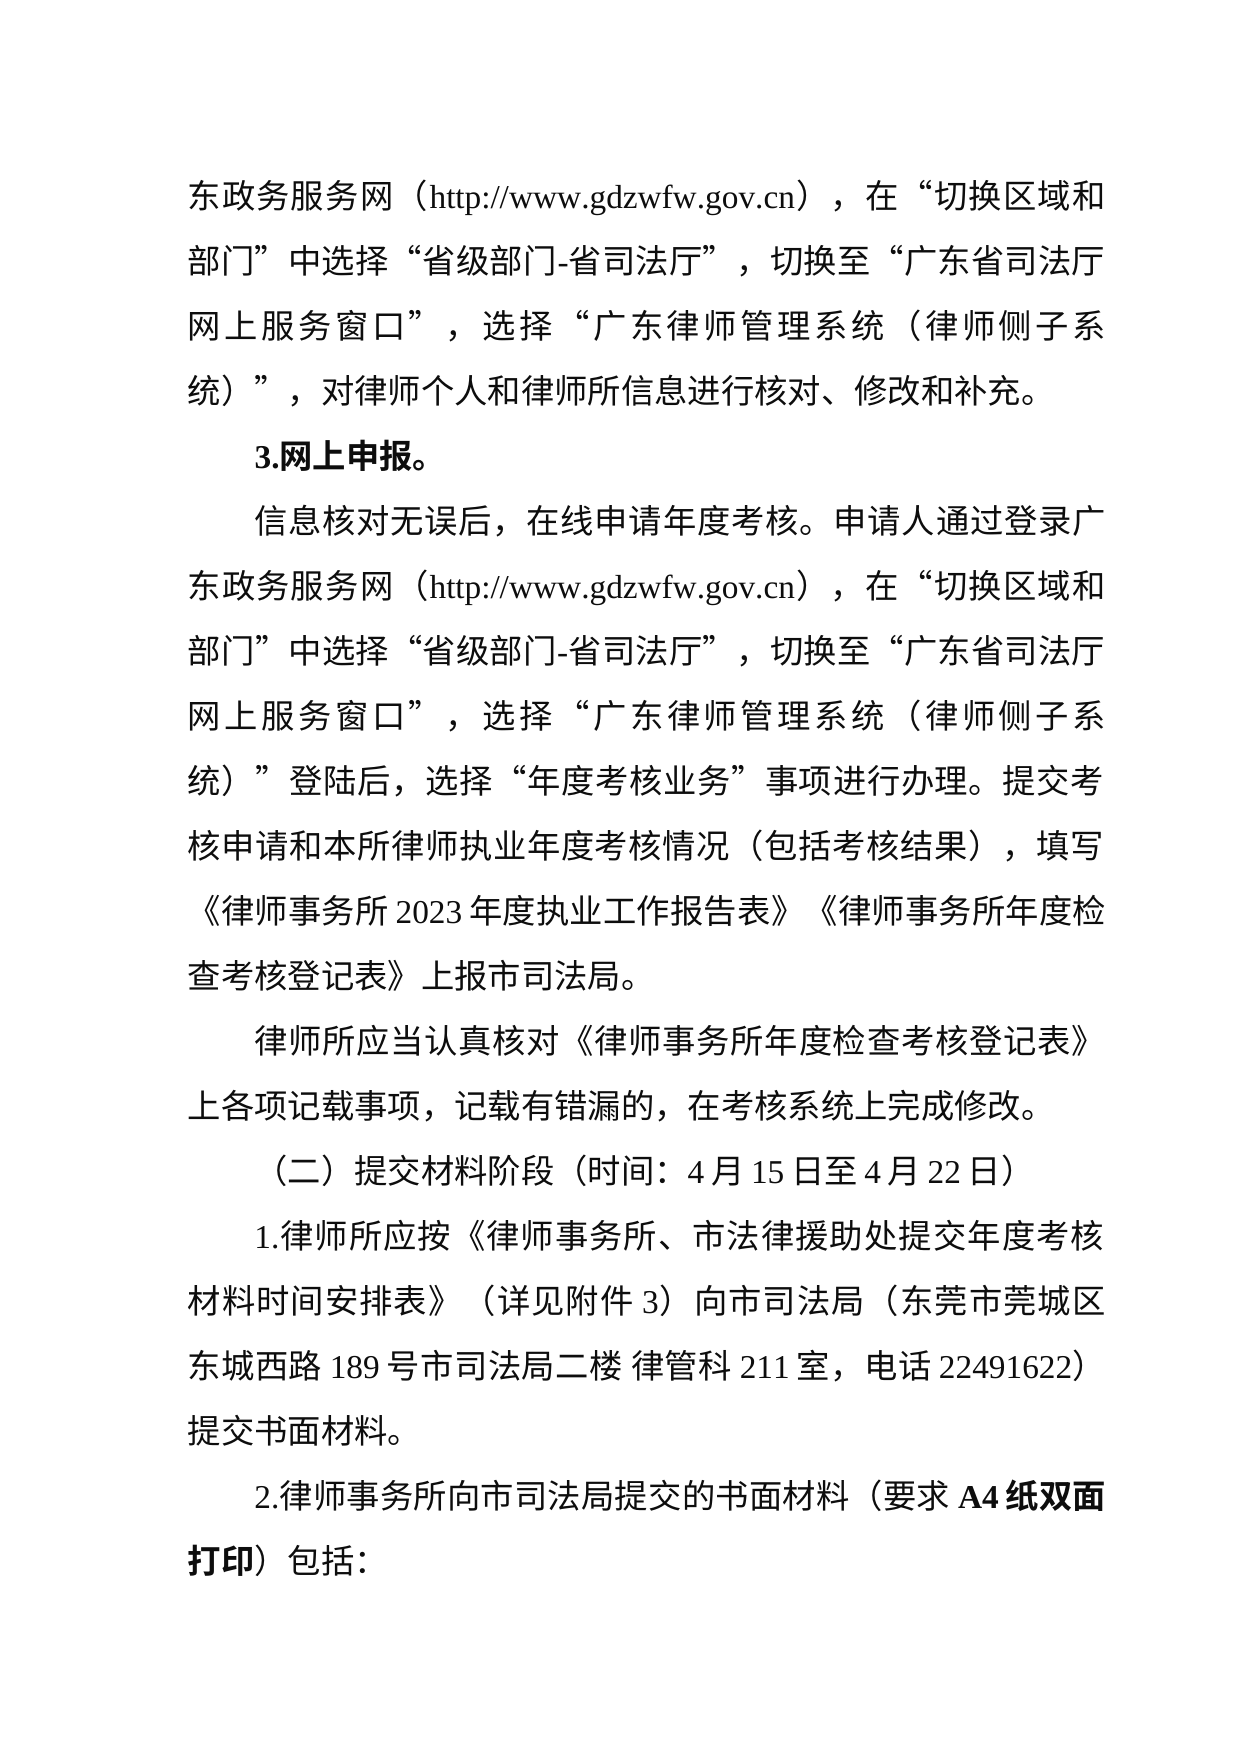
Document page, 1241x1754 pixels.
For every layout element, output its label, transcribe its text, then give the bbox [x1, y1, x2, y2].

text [187, 162, 1106, 422]
text 1.律师所应按《律师事务所、市法律援助处提交年度考核材料时间安排表》（详见附件3）向市司法局（东莞市莞城区东城西路189号市司法局二楼 律管科211室，电话22491622）提交书面材料。 [187, 1202, 1106, 1462]
text 信息核对无误后，在线申请年度考核。申请人通过登录广东政务服务网（http://www.gdzwfw.gov.cn），在“切换区域和部门”中选择“省级部门-省司法厅”，切换至“广东省司法厅网上服务窗口”，选择“广东律师管理系统（律师侧子系统）”登陆后，选择“年度考核业务”事项进行办理。提交考核申请和本所律师执业年度考核情况（包括考核结果），填写《律师事务所2023年度执业工作报告表》《律师事务所年度检查考核登记表》上报市司法局。 [187, 487, 1106, 1007]
text 3.网上申报。 [187, 422, 1106, 487]
text 2.律师事务所向市司法局提交的书面材料（要求A4纸双面打印）包括： [187, 1462, 1106, 1592]
text （二）提交材料阶段（时间：4月15日至4月22日） [187, 1137, 1106, 1202]
text 律师所应当认真核对《律师事务所年度检查考核登记表》上各项记载事项，记载有错漏的，在考核系统上完成修改。 [187, 1007, 1106, 1137]
